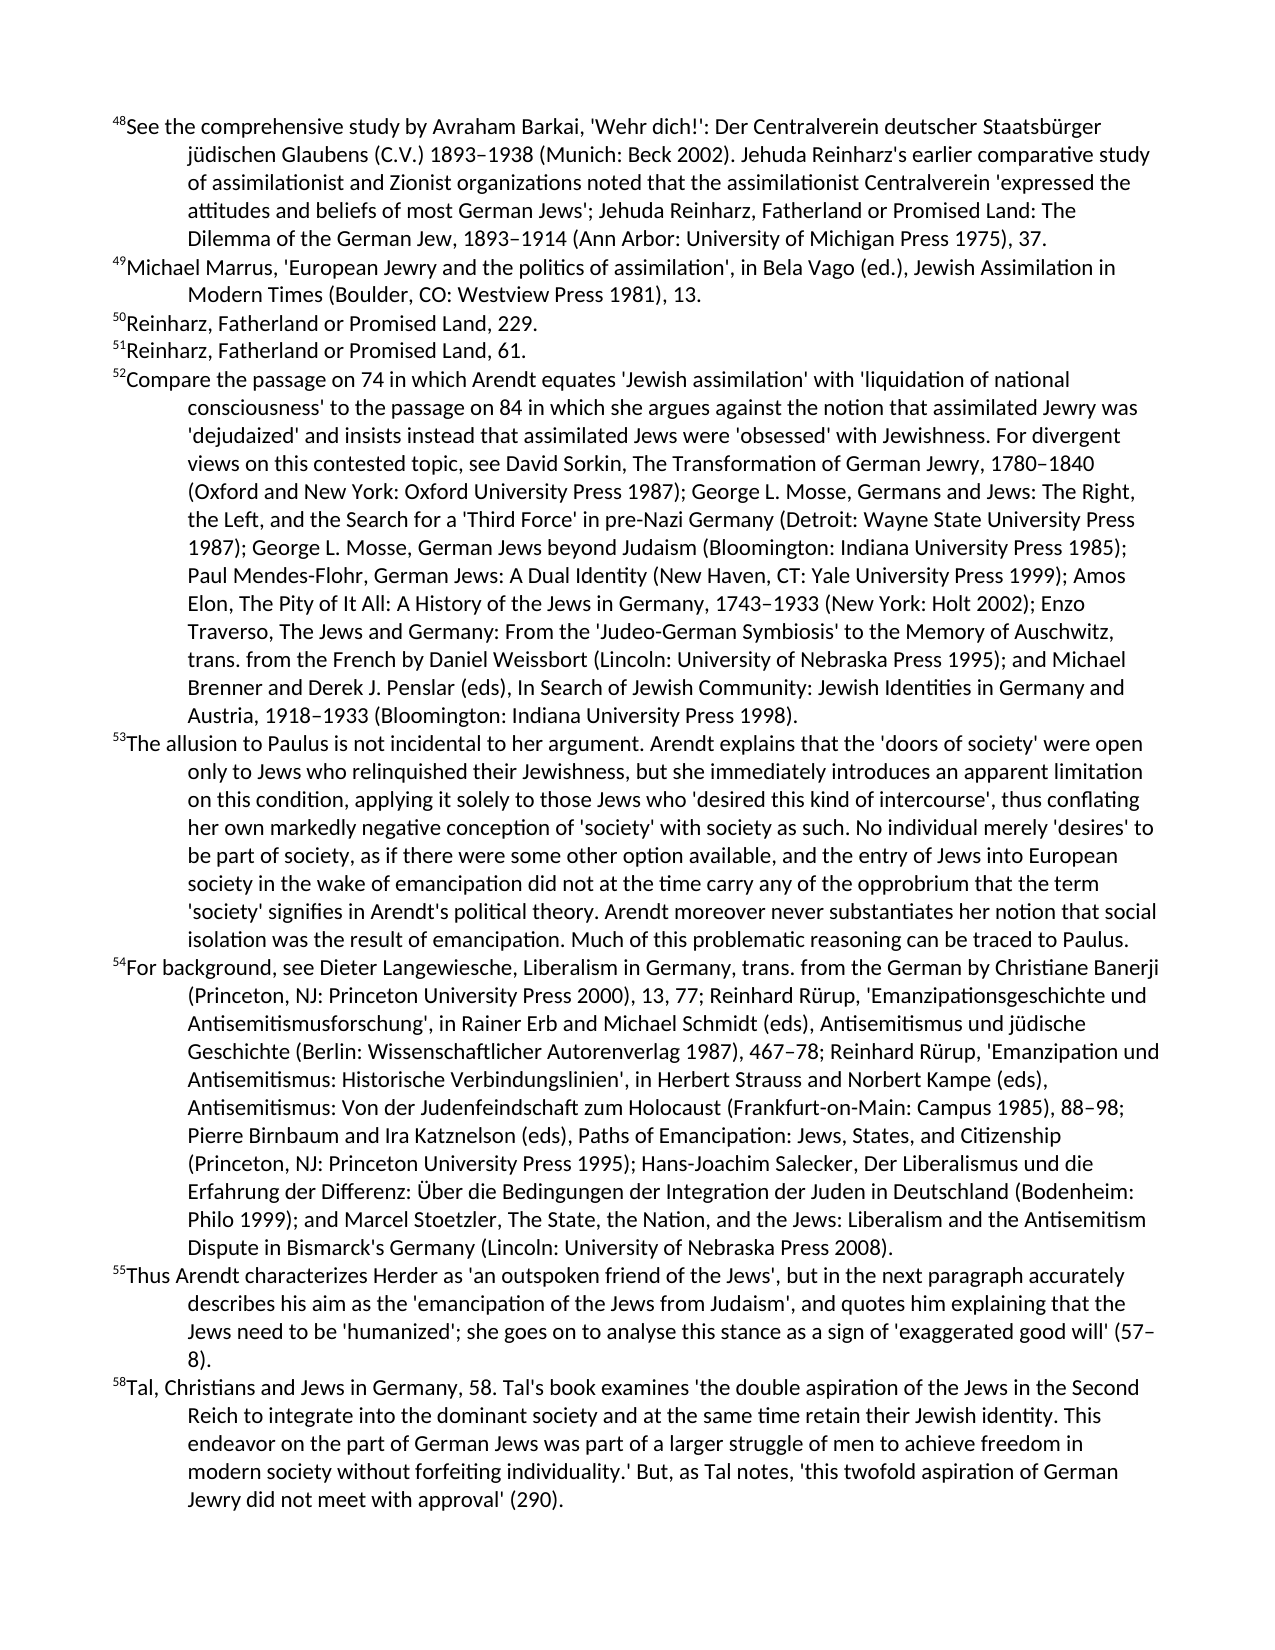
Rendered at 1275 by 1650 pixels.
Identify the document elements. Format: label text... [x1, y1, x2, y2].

text 58Tal, Christians and Jews in Germany, 58. Tal's book examines 'the double aspiration of the Jews in the Second Reich to integrate into the dominant society and at the same time retain their Jewish identity. This endeavor on the part of German Jews was part of a larger struggle of men to achieve freedom in modern society without forfeiting individuality.' But, as Tal notes, 'this twofold aspiration of German Jewry did not meet with approval' (290). [112, 1373, 1162, 1513]
text 50Reinharz, Fatherland or Promised Land, 229. [112, 309, 1162, 337]
text 51Reinharz, Fatherland or Promised Land, 61. [112, 337, 1162, 365]
text 54For background, see Dieter Langewiesche, Liberalism in Germany, trans. from the German by Christiane Banerji (Princeton, NJ: Princeton University Press 2000), 13, 77; Reinhard Rürup, 'Emanzipationsgeschichte und Antisemitismusforschung', in Rainer Erb and Michael Schmidt (eds), Antisemitismus und jüdische Geschichte (Berlin: Wissenschaftlicher Autorenverlag 1987), 467–78; Reinhard Rürup, 'Emanzipation und Antisemitismus: Historische Verbindungslinien', in Herbert Strauss and Norbert Kampe (eds), Antisemitismus: Von der Judenfeindschaft zum Holocaust (Frankfurt-on-Main: Campus 1985), 88–98; Pierre Birnbaum and Ira Katznelson (eds), Paths of Emancipation: Jews, States, and Citizenship (Princeton, NJ: Princeton University Press 1995); Hans-Joachim Salecker, Der Liberalismus und die Erfahrung der Differenz: Über die Bedingungen der Integration der Juden in Deutschland (Bodenheim: Philo 1999); and Marcel Stoetzler, The State, the Nation, and the Jews: Liberalism and the Antisemitism Dispute in Bismarck's Germany (Lincoln: University of Nebraska Press 2008). [112, 953, 1162, 1261]
text 48See the comprehensive study by Avraham Barkai, 'Wehr dich!': Der Centralverein deutscher Staatsbürger jüdischen Glaubens (C.V.) 1893–1938 (Munich: Beck 2002). Jehuda Reinharz's earlier comparative study of assimilationist and Zionist organizations noted that the assimilationist Centralverein 'expressed the attitudes and beliefs of most German Jews'; Jehuda Reinharz, Fatherland or Promised Land: The Dilemma of the German Jew, 1893–1914 (Ann Arbor: University of Michigan Press 1975), 37. [112, 112, 1162, 253]
text 55Thus Arendt characterizes Herder as 'an outspoken friend of the Jews', but in the next paragraph accurately describes his aim as the 'emancipation of the Jews from Judaism', and quotes him explaining that the Jews need to be 'humanized'; she goes on to analyse this stance as a sign of 'exaggerated good will' (57–8). [112, 1261, 1162, 1373]
text 49Michael Marrus, 'European Jewry and the politics of assimilation', in Bela Vago (ed.), Jewish Assimilation in Modern Times (Boulder, CO: Westview Press 1981), 13. [112, 253, 1162, 309]
text 52Compare the passage on 74 in which Arendt equates 'Jewish assimilation' with 'liquidation of national consciousness' to the passage on 84 in which she argues against the notion that assimilated Jewry was 'dejudaized' and insists instead that assimilated Jews were 'obsessed' with Jewishness. For divergent views on this contested topic, see David Sorkin, The Transformation of German Jewry, 1780–1840 (Oxford and New York: Oxford University Press 1987); George L. Mosse, Germans and Jews: The Right, the Left, and the Search for a 'Third Force' in pre-Nazi Germany (Detroit: Wayne State University Press 1987); George L. Mosse, German Jews beyond Judaism (Bloomington: Indiana University Press 1985); Paul Mendes-Flohr, German Jews: A Dual Identity (New Haven, CT: Yale University Press 1999); Amos Elon, The Pity of It All: A History of the Jews in Germany, 1743–1933 (New York: Holt 2002); Enzo Traverso, The Jews and Germany: From the 'Judeo-German Symbiosis' to the Memory of Auschwitz, trans. from the French by Daniel Weissbort (Lincoln: University of Nebraska Press 1995); and Michael Brenner and Derek J. Penslar (eds), In Search of Jewish Community: Jewish Identities in Germany and Austria, 1918–1933 (Bloomington: Indiana University Press 1998). [112, 365, 1162, 729]
text 53The allusion to Paulus is not incidental to her argument. Arendt explains that the 'doors of society' were open only to Jews who relinquished their Jewishness, but she immediately introduces an apparent limitation on this condition, applying it solely to those Jews who 'desired this kind of intercourse', thus conflating her own markedly negative conception of 'society' with society as such. No individual merely 'desires' to be part of society, as if there were some other option available, and the entry of Jews into European society in the wake of emancipation did not at the time carry any of the opprobrium that the term 'society' signifies in Arendt's political theory. Arendt moreover never substantiates her notion that social isolation was the result of emancipation. Much of this problematic reasoning can be traced to Paulus. [112, 729, 1162, 953]
